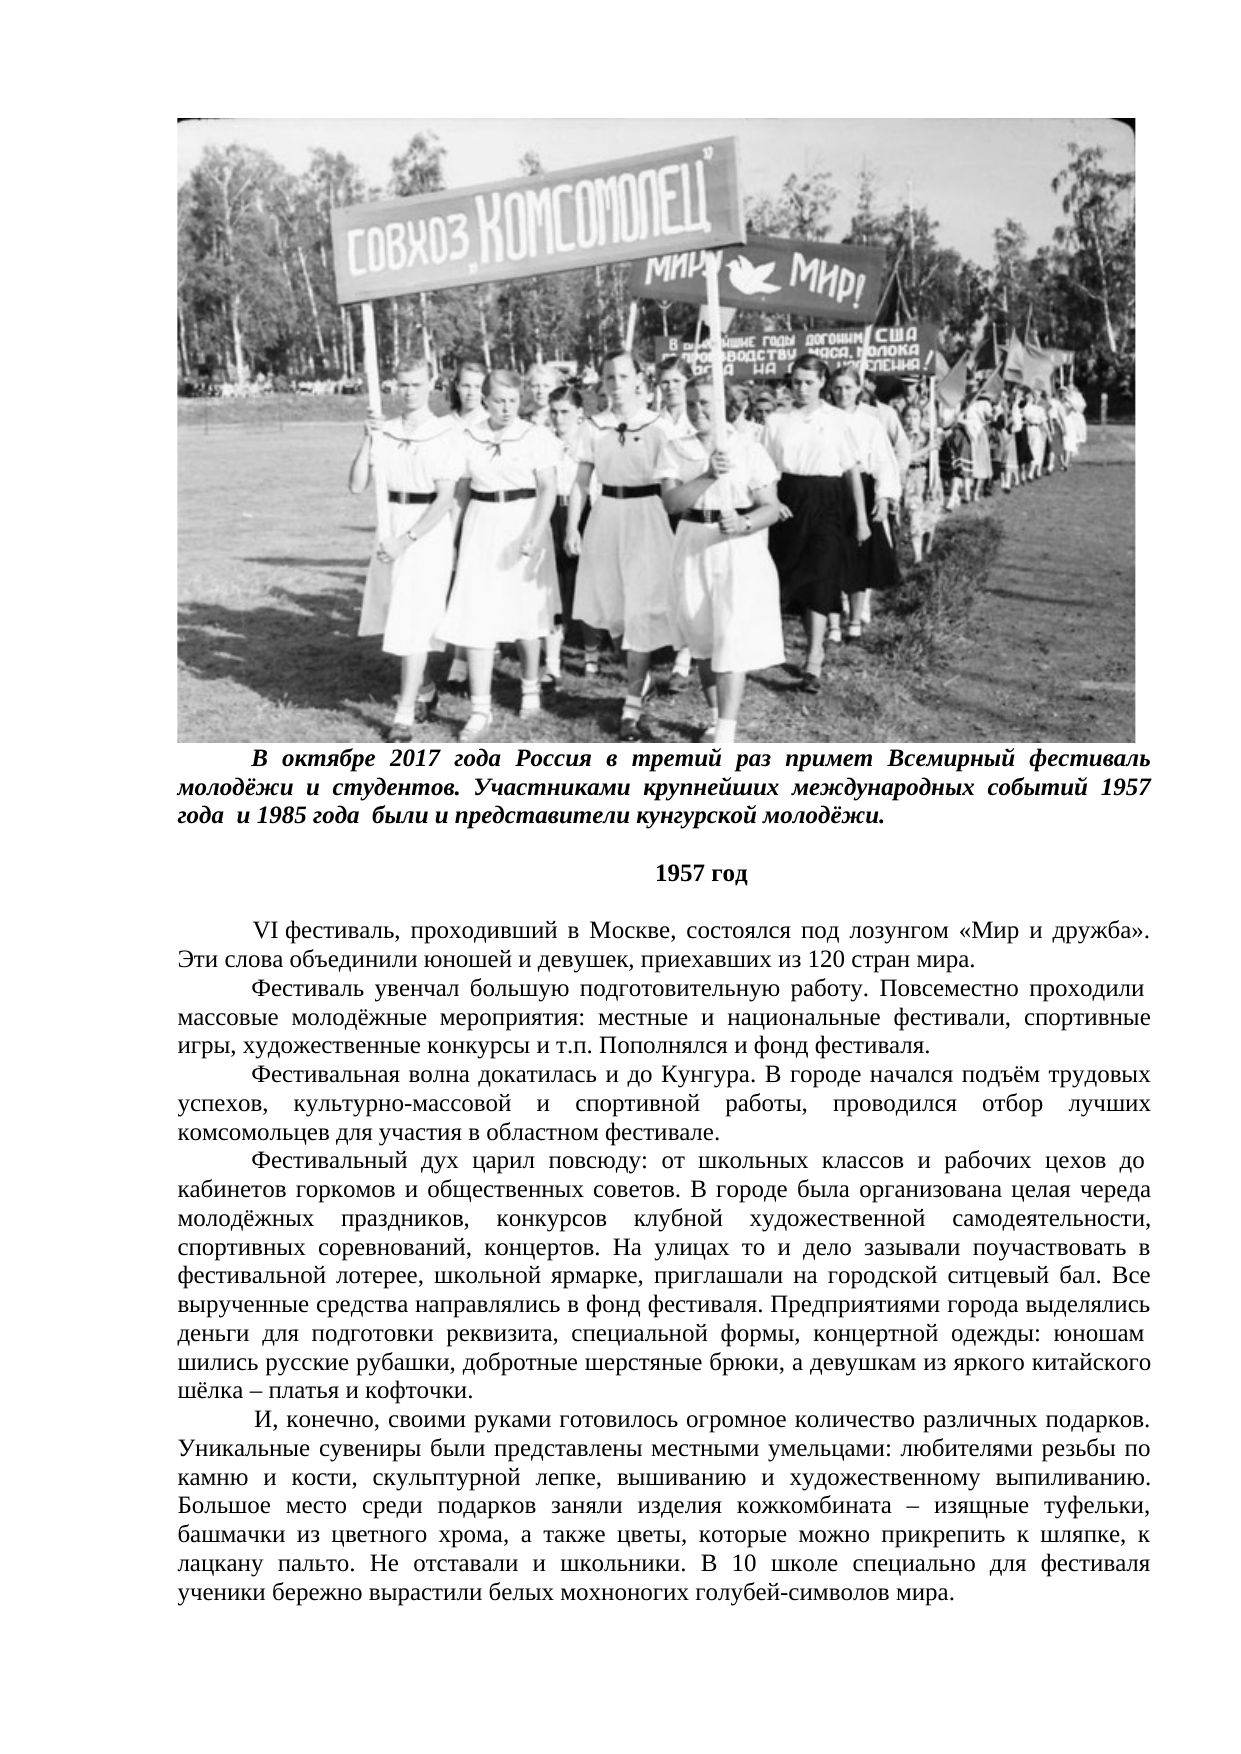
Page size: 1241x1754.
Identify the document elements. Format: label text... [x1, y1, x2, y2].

text Фестивальный дух царил повсюду: от школьных классов и рабочих цехов до кабинетов горкомов и общественных советов. В городе была организована целая череда молодёжных праздников, конкурсов клубной художественной самодеятельности, спортивных соревнований, концертов. На улицах то и дело зазывали поучаствовать в фестивальной лотерее, школьной ярмарке, приглашали на городской ситцевый бал. Все вырученные средства направлялись в фонд фестиваля. Предприятиями города выделялись деньги для подготовки реквизита, специальной формы, концертной одежды: юношам шились русские рубашки, добротные шерстяные брюки, а девушкам из яркого китайского шёлка – платья и кофточки. [177, 1145, 1152, 1404]
text Фестивальная волна докатилась и до Кунгура. В городе начался подъём трудовых успехов, культурно-массовой и спортивной работы, проводился отбор лучших комсомольцев для участия в областном фестивале. [177, 1059, 1152, 1145]
text VI фестиваль, проходивший в Москве, состоялся под лозунгом «Мир и дружба». Эти слова объединили юношей и девушек, приехавших из 120 стран мира. [177, 915, 1152, 973]
text В октябре 2017 года Россия в третий раз примет Всемирный фестиваль молодёжи и студентов. Участниками крупнейших международных событий 1957 года и 1985 года были и представители кунгурской молодёжи. [177, 743, 1152, 829]
text 1957 год [177, 858, 1152, 887]
text Фестиваль увенчал большую подготовительную работу. Повсеместно проходили массовые молодёжные мероприятия: местные и национальные фестивали, спортивные игры, художественные конкурсы и т.п. Пополнялся и фонд фестиваля. [177, 973, 1152, 1059]
text И, конечно, своими руками готовилось огромное количество различных подарков. Уникальные сувениры были представлены местными умельцами: любителями резьбы по камню и кости, скульптурной лепке, вышиванию и художественному выпиливанию. Большое место среди подарков заняли изделия кожкомбината – изящные туфельки, башмачки из цветного хрома, а также цветы, которые можно прикрепить к шляпке, к лацкану пальто. Не отставали и школьники. В 10 школе специально для фестиваля ученики бережно вырастили белых мохноногих голубей-символов мира. [177, 1404, 1152, 1605]
picture [177, 118, 1136, 743]
